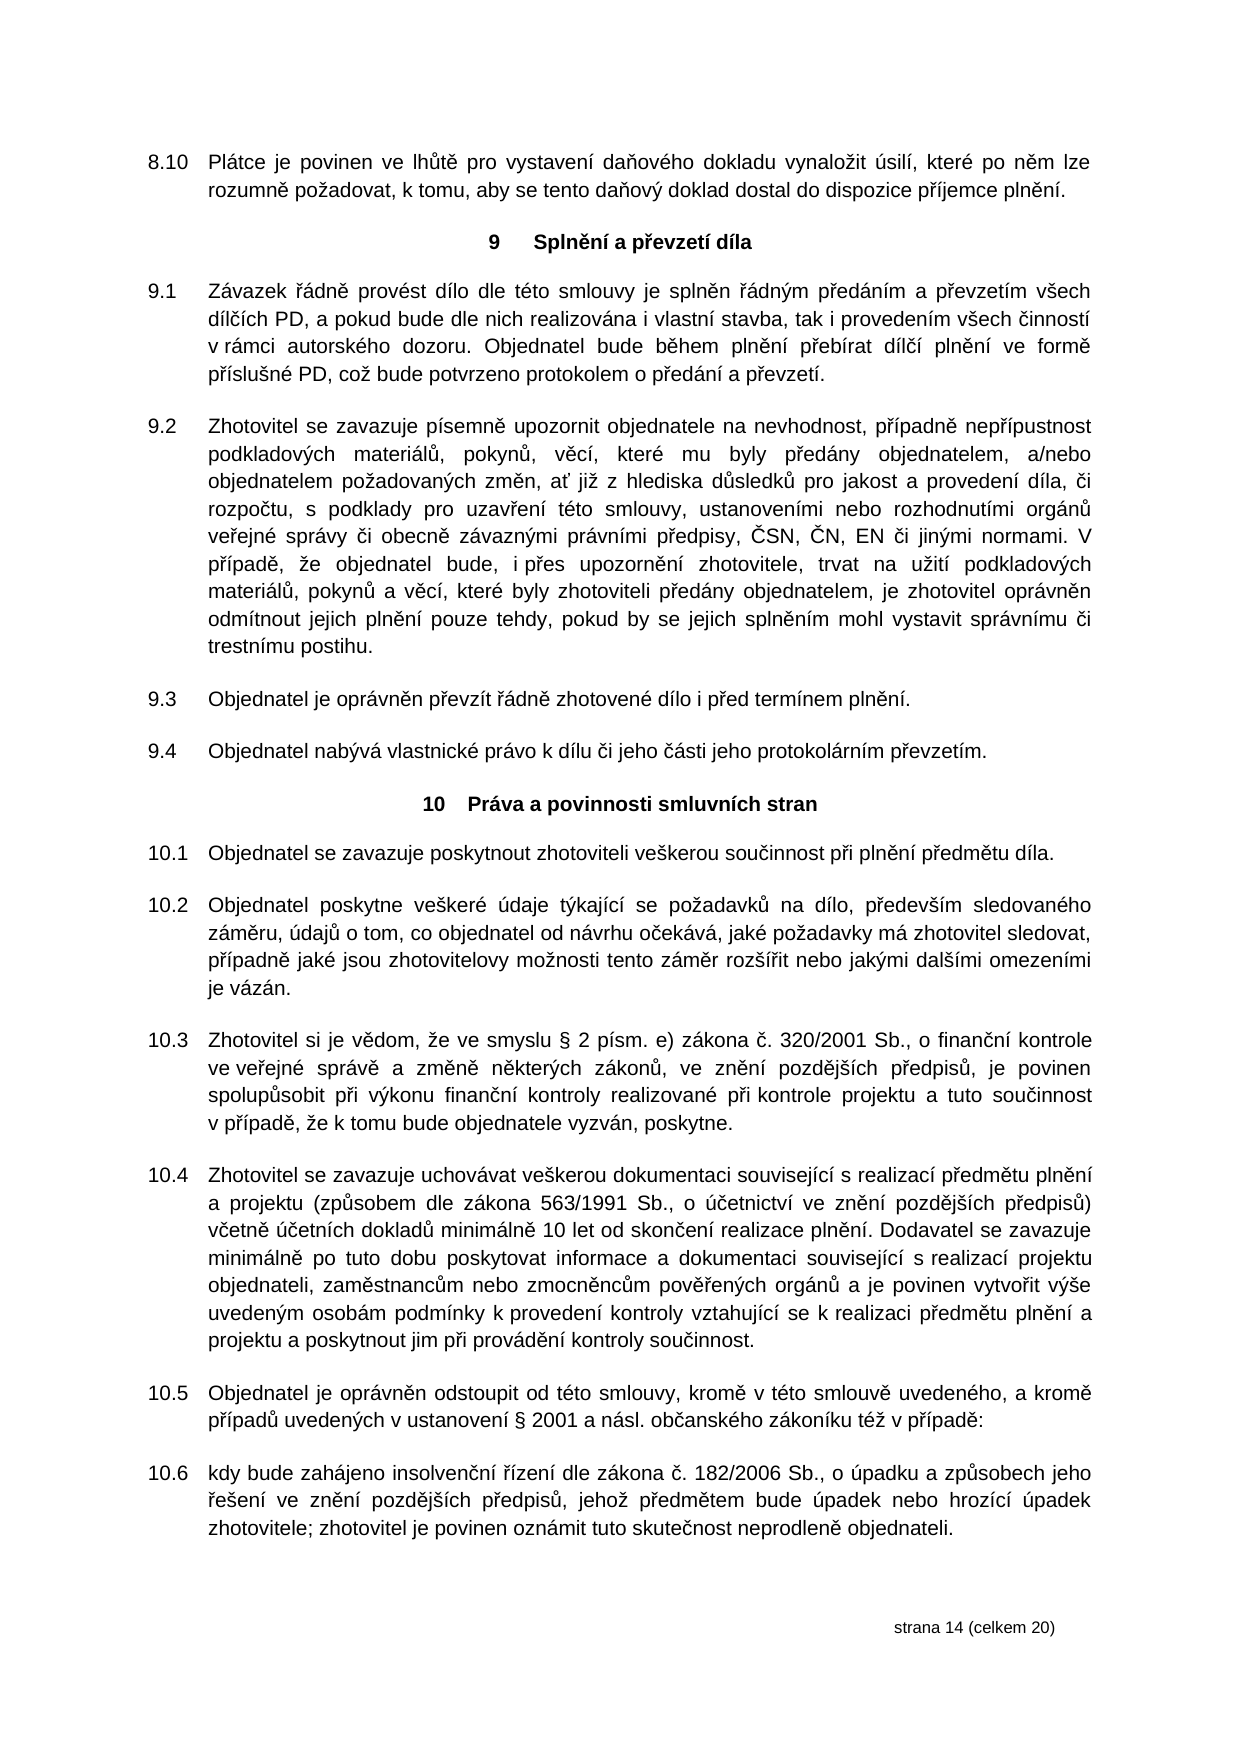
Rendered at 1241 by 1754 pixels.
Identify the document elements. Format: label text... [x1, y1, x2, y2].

subtitle Objednatel je oprávněn odstoupit od této smlouvy, kromě v této smlouvě uvedeného, a kromě případů uvedených v ustanovení § 2001 a násl. občanského zákoníku též v případě: [148, 1380, 1092, 1432]
subtitle Splnění a převzetí díla [148, 230, 1092, 254]
subtitle Objednatel nabývá vlastnické právo k dílu či jeho části jeho protokolárním převzetím. [148, 739, 1092, 763]
subtitle Zhotovitel se zavazuje písemně upozornit objednatele na nevhodnost, případně nepřípustnost podkladových materiálů, pokynů, věcí, které mu byly předány objednatelem, a/nebo objednatelem požadovaných změn, ať již z hlediska důsledků pro jakost a provedení díla, či rozpočtu, s podklady pro uzavření této smlouvy, ustanoveními nebo rozhodnutími orgánů veřejné správy či obecně závaznými právními předpisy, ČSN, ČN, EN či jinými normami. V případě, že objednatel bude, i přes upozornění zhotovitele, trvat na užití podkladových materiálů, pokynů a věcí, které byly zhotoviteli předány objednatelem, je zhotovitel oprávněn odmítnout jejich plnění pouze tehdy, pokud by se jejich splněním mohl vystavit správnímu či trestnímu postihu. [148, 414, 1092, 658]
subtitle Závazek řádně provést dílo dle této smlouvy je splněn řádným předáním a převzetím všech dílčích PD, a pokud bude dle nich realizována i vlastní stavba, tak i provedením všech činností v rámci autorského dozoru. Objednatel bude během plnění přebírat dílčí plnění ve formě příslušné PD, což bude potvrzeno protokolem o předání a převzetí. [148, 279, 1092, 385]
subtitle Zhotovitel se zavazuje uchovávat veškerou dokumentaci související s realizací předmětu plnění a projektu (způsobem dle zákona 563/1991 Sb., o účetnictví ve znění pozdějších předpisů) včetně účetních dokladů minimálně 10 let od skončení realizace plnění. Dodavatel se zavazuje minimálně po tuto dobu poskytovat informace a dokumentaci související s realizací projektu objednateli, zaměstnancům nebo zmocněncům pověřených orgánů a je povinen vytvořit výše uvedeným osobám podmínky k provedení kontroly vztahující se k realizaci předmětu plnění a projektu a poskytnout jim při provádění kontroly součinnost. [148, 1163, 1092, 1352]
subtitle Objednatel je oprávněn převzít řádně zhotovené dílo i před termínem plnění. [148, 686, 1092, 710]
subtitle Objednatel se zavazuje poskytnout zhotoviteli veškerou součinnost při plnění předmětu díla. [148, 840, 1092, 864]
subtitle kdy bude zahájeno insolvenční řízení dle zákona č. 182/2006 Sb., o úpadku a způsobech jeho řešení ve znění pozdějších předpisů, jehož předmětem bude úpadek nebo hrozící úpadek zhotovitele; zhotovitel je povinen oznámit tuto skutečnost neprodleně objednateli. [148, 1460, 1092, 1539]
subtitle Plátce je povinen ve lhůtě pro vystavení daňového dokladu vynaložit úsilí, které po něm lze rozumně požadovat, k tomu, aby se tento daňový doklad dostal do dispozice příjemce plnění. [148, 150, 1092, 201]
subtitle Objednatel poskytne veškeré údaje týkající se požadavků na dílo, především sledovaného záměru, údajů o tom, co objednatel od návrhu očekává, jaké požadavky má zhotovitel sledovat, případně jaké jsou zhotovitelovy možnosti tento záměr rozšířit nebo jakými dalšími omezeními je vázán. [148, 893, 1092, 999]
subtitle Práva a povinnosti smluvních stran [148, 791, 1092, 815]
subtitle Zhotovitel si je vědom, že ve smyslu § 2 písm. e) zákona č. 320/2001 Sb., o finanční kontrole ve veřejné správě a změně některých zákonů, ve znění pozdějších předpisů, je povinen spolupůsobit při výkonu finanční kontroly realizované při kontrole projektu a tuto součinnost v případě, že k tomu bude objednatele vyzván, poskytne. [148, 1028, 1092, 1134]
